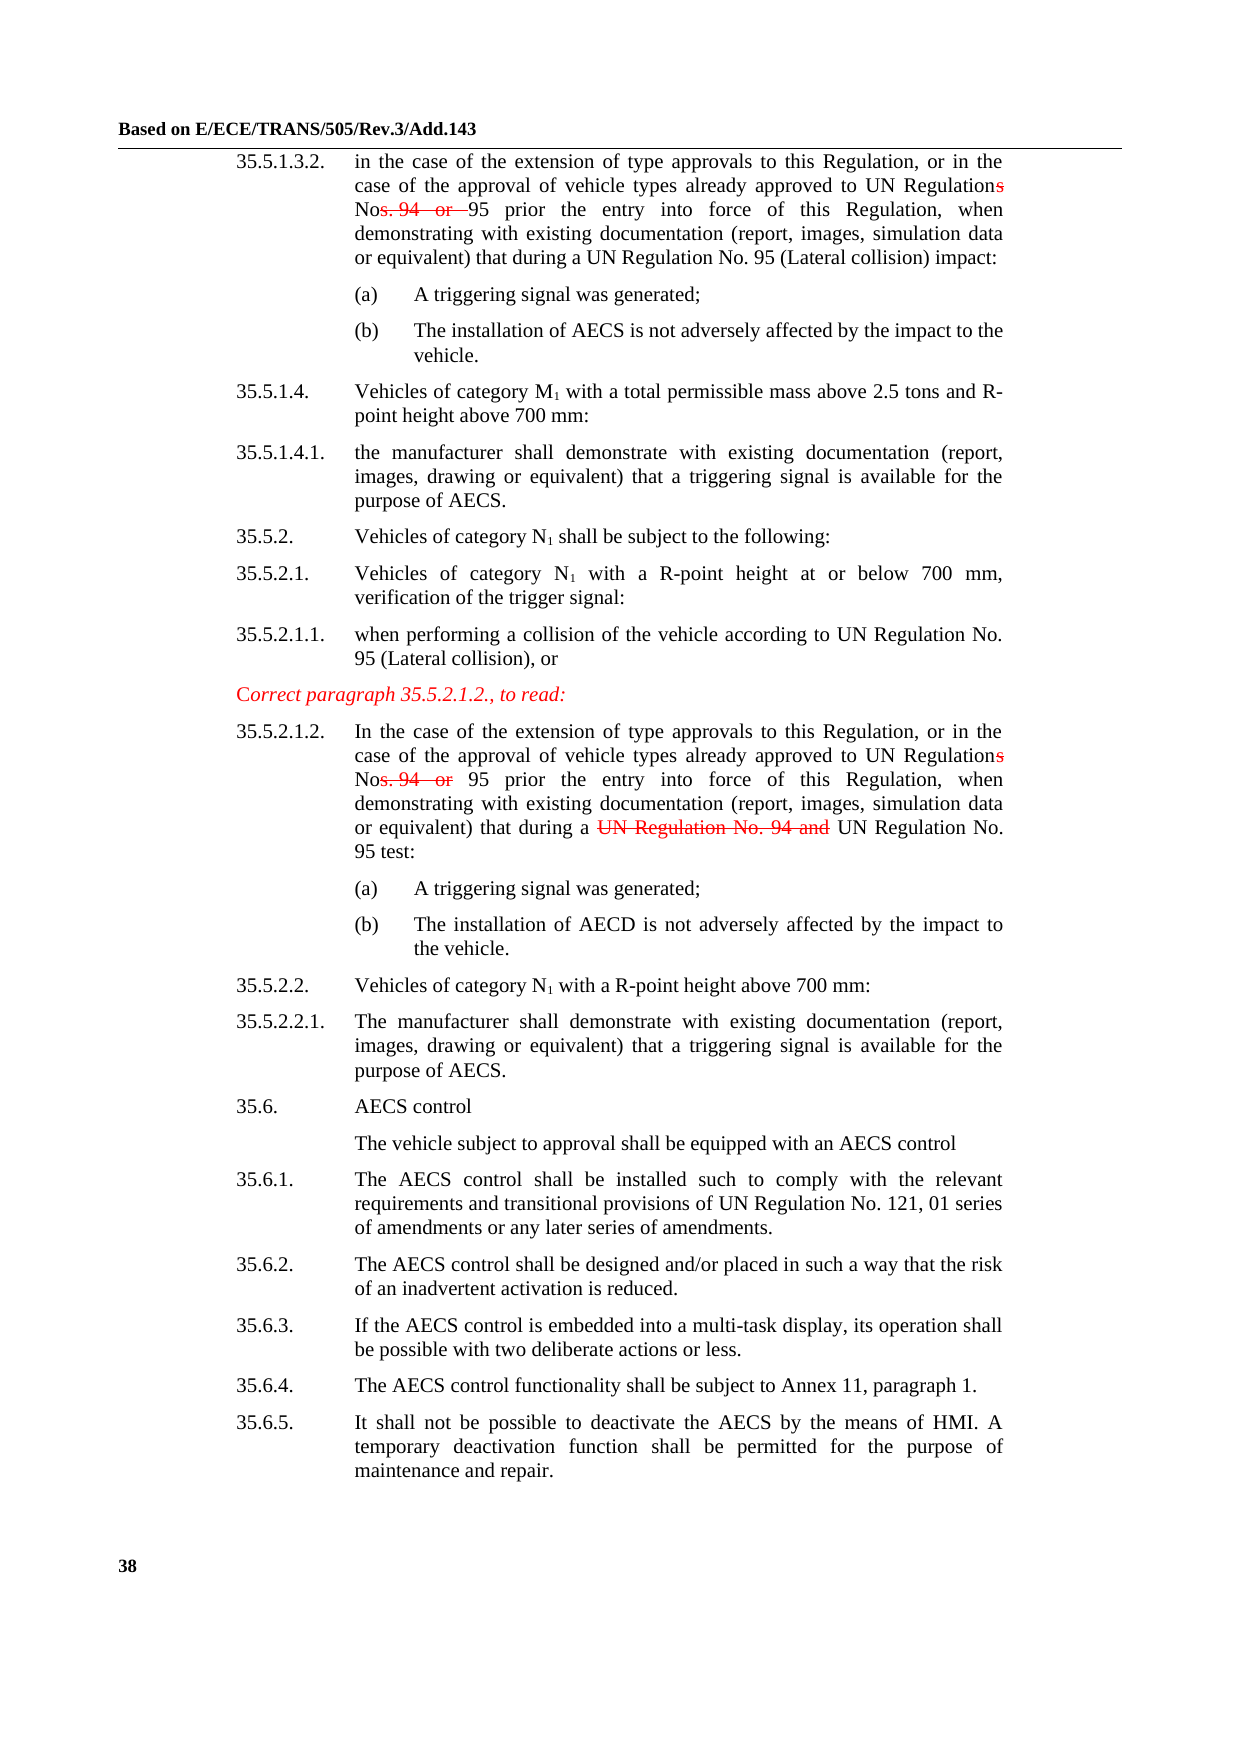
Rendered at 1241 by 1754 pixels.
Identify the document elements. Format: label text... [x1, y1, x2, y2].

text 35.6.4. The AECS control functionality shall be subject to Annex 11, paragraph 1. [236, 1373, 1004, 1397]
text 35.5.1.4. Vehicles of category M1 with a total permissible mass above 2.5 tons and R-point height above 700 mm: [236, 379, 1004, 427]
text 35.5.2.2. Vehicles of category N1 with a R-point height above 700 mm: [236, 973, 1004, 997]
text 35.5.2.1.2. In the case of the extension of type approvals to this Regulation, or in the case of the approval of vehicle types already approved to UN Regulations Nos. 94 or 95 prior the entry into force of this Regulation, when demonstrating with existing documentation (report, images, simulation data or equivalent) that during a UN Regulation No. 94 and UN Regulation No. 95 test: [236, 719, 1004, 863]
text (a) A triggering signal was generated; [354, 282, 1004, 306]
text 35.5.2.1.1. when performing a collision of the vehicle according to UN Regulation No. 95 (Lateral collision), or [236, 622, 1004, 670]
text 35.6.2. The AECS control shall be designed and/or placed in such a way that the risk of an inadvertent activation is reduced. [236, 1252, 1004, 1300]
text 35.6.5. It shall not be possible to deactivate the AECS by the means of HMI. A temporary deactivation function shall be permitted for the purpose of maintenance and repair. [236, 1410, 1004, 1482]
text 35.5.2.2.1. The manufacturer shall demonstrate with existing documentation (report, images, drawing or equivalent) that a triggering signal is available for the purpose of AECS. [236, 1009, 1004, 1082]
text The vehicle subject to approval shall be equipped with an AECS control [354, 1131, 1004, 1155]
text 35.5.2.1. Vehicles of category N1 with a R-point height at or below 700 mm, verification of the trigger signal: [236, 561, 1004, 609]
text 35.6.1. The AECS control shall be installed such to comply with the relevant requirements and transitional provisions of UN Regulation No. 121, 01 series of amendments or any later series of amendments. [236, 1167, 1004, 1239]
text Сorrect paragraph 35.5.2.1.2., to read: [236, 682, 1004, 706]
text 35.6.3. If the AECS control is embedded into a multi-task display, its operation shall be possible with two deliberate actions or less. [236, 1312, 1004, 1361]
text 35.6. AECS control [236, 1094, 1004, 1118]
text 35.5.1.3.2. in the case of the extension of type approvals to this Regulation, or in the case of the approval of vehicle types already approved to UN Regulations Nos. 94 or 95 prior the entry into force of this Regulation, when demonstrating with existing documentation (report, images, simulation data or equivalent) that during a UN Regulation No. 95 (Lateral collision) impact: [236, 149, 1004, 269]
text (b) The installation of AECS is not adversely affected by the impact to the vehicle. [354, 318, 1004, 367]
text 35.5.2. Vehicles of category N1 shall be subject to the following: [236, 524, 1004, 548]
text (a) A triggering signal was generated; [354, 876, 1004, 900]
text (b) The installation of AECD is not adversely affected by the impact to the vehicle. [354, 912, 1004, 960]
text 35.5.1.4.1. the manufacturer shall demonstrate with existing documentation (report, images, drawing or equivalent) that a triggering signal is available for the purpose of AECS. [236, 440, 1004, 512]
